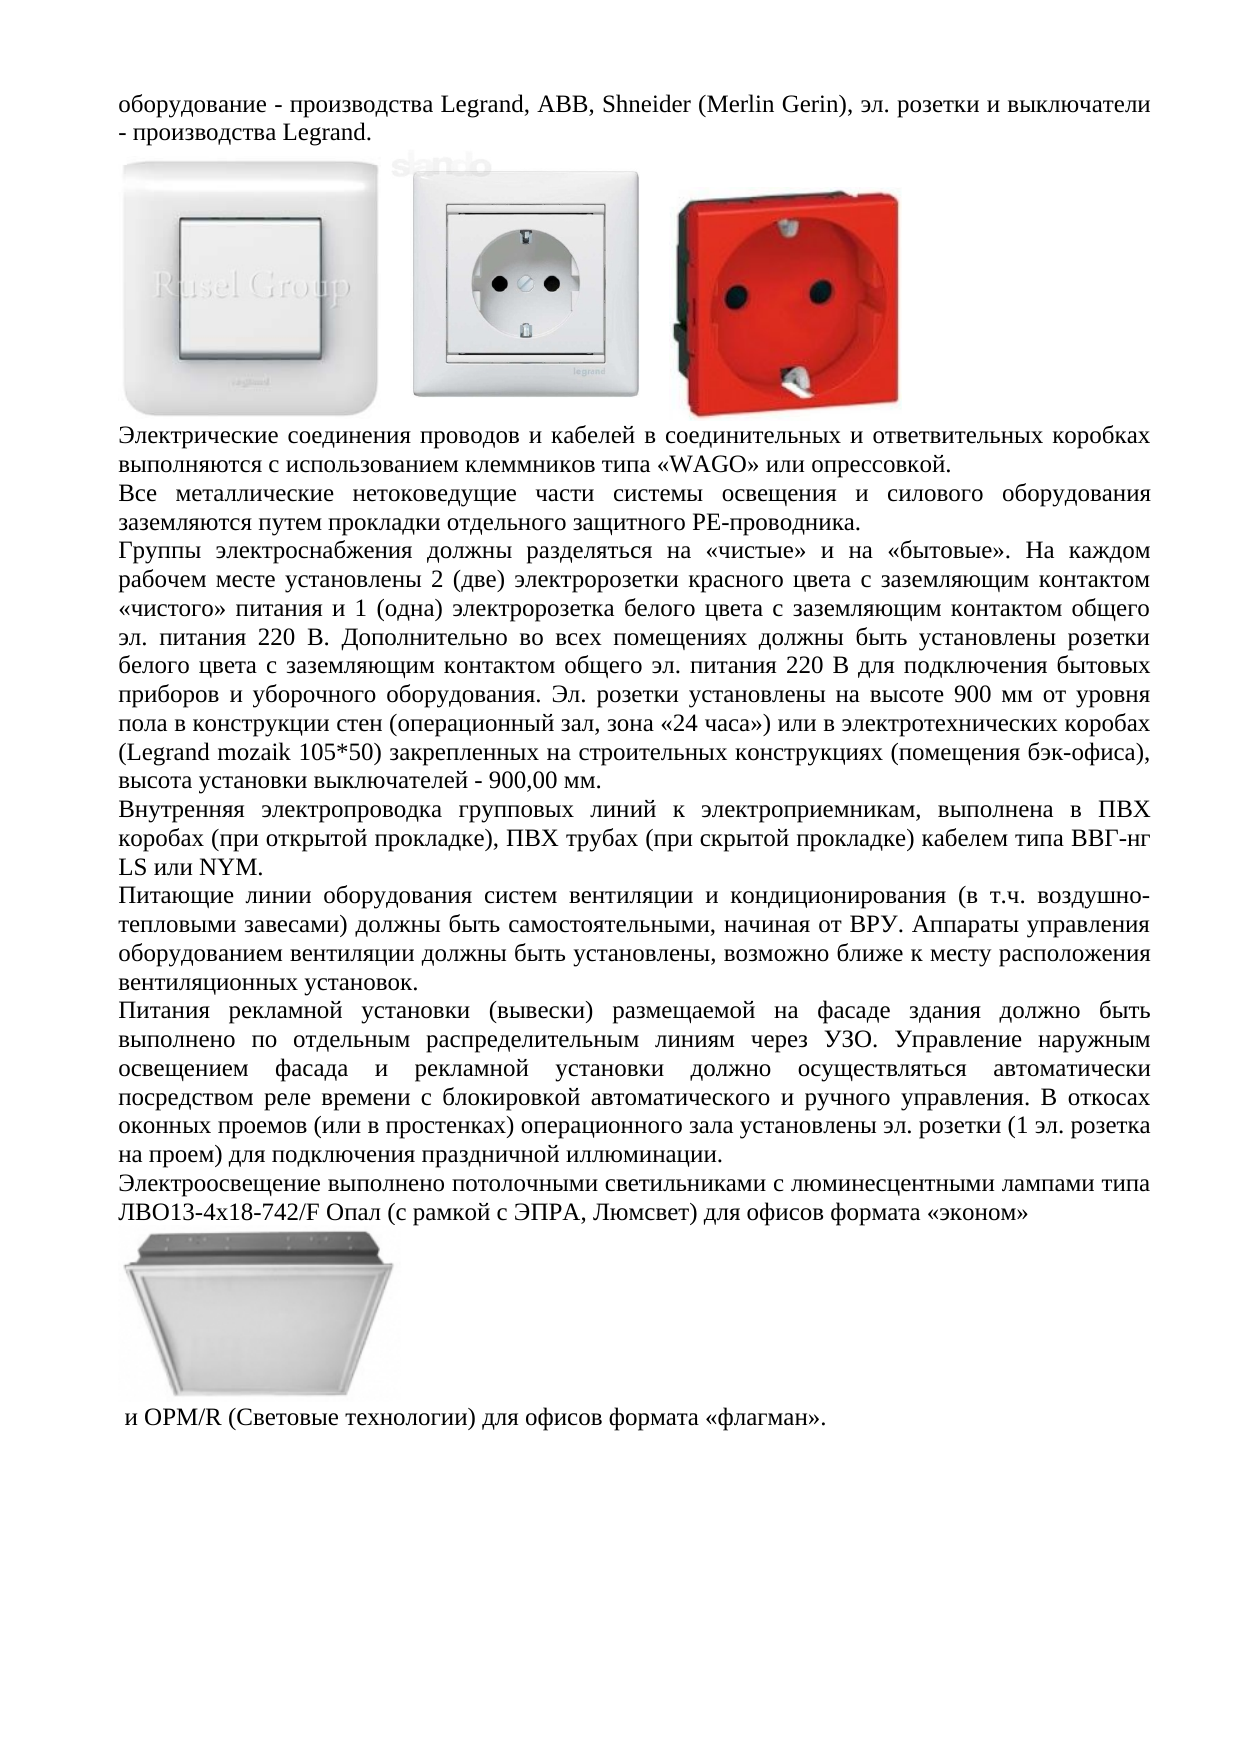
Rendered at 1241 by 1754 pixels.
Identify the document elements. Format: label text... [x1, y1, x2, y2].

text Группы электроснабжения должны разделяться на «чистые» и на «бытовые». На каждом рабочем месте установлены 2 (две) электророзетки красного цвета с заземляющим контактом «чистого» питания и 1 (одна) электророзетка белого цвета с заземляющим контактом общего эл. питания 220 В. Дополнительно во всех помещениях должны быть установлены розетки белого цвета с заземляющим контактом общего эл. питания 220 В для подключения бытовых приборов и уборочного оборудования. Эл. розетки установлены на высоте от уровня пола в конструкции стен (операционный зал, зона «24 часа») или в электротехнических коробах (Legrand mozaik 105*50) закрепленных на строительных конструкциях (помещения бэк-офиса), высота установки выключателей - . [118, 535, 1152, 794]
text Электрические соединения проводов и кабелей в соединительных и ответвительных коробках выполняются с использованием клеммников типа «WAGO» или опрессовкой. [118, 420, 1152, 478]
picture [669, 187, 902, 421]
text Все металлические нетоковедущие части системы освещения и силового оборудования заземляются путем прокладки отдельного защитного РЕ-проводника. [118, 478, 1152, 535]
text Внутренняя электропроводка групповых линий к электроприемникам, выполнена в ПВХ коробах (при открытой прокладке), ПВХ трубах (при скрытой прокладке) кабелем типа ВВГ-нг LS или NYM. [118, 794, 1152, 880]
picture [118, 156, 383, 421]
text Питания рекламной установки (вывески) размещаемой на фасаде здания должно быть выполнено по отдельным распределительным линиям через УЗО. Управление наружным освещением фасада и рекламной установки должно осуществляться автоматически посредством реле времени с блокировкой автоматического и ручного управления. В откосах оконных проемов (или в простенках) операционного зала установлены эл. розетки (1 эл. розетка на проем) для подключения праздничной иллюминации. [118, 995, 1152, 1168]
text и OPM/R (Световые технологии) для офисов формата «флагман». [118, 1402, 1152, 1430]
text Электроосвещение выполнено потолочными светильниками с люминесцентными лампами типа ЛВО13-4х18-742/F Опал (с рамкой с ЭПРА, Люмсвет) для офисов формата «эконом» [118, 1168, 1152, 1225]
text Питающие линии оборудования систем вентиляции и кондиционирования (в т.ч. воздушно-тепловыми завесами) должны быть самостоятельными, начиная от ВРУ. Аппараты управления оборудованием вентиляции должны быть установлены, возможно ближе к месту расположения вентиляционных установок. [118, 880, 1152, 995]
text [118, 89, 1152, 146]
picture [388, 146, 663, 421]
picture [118, 1225, 402, 1402]
